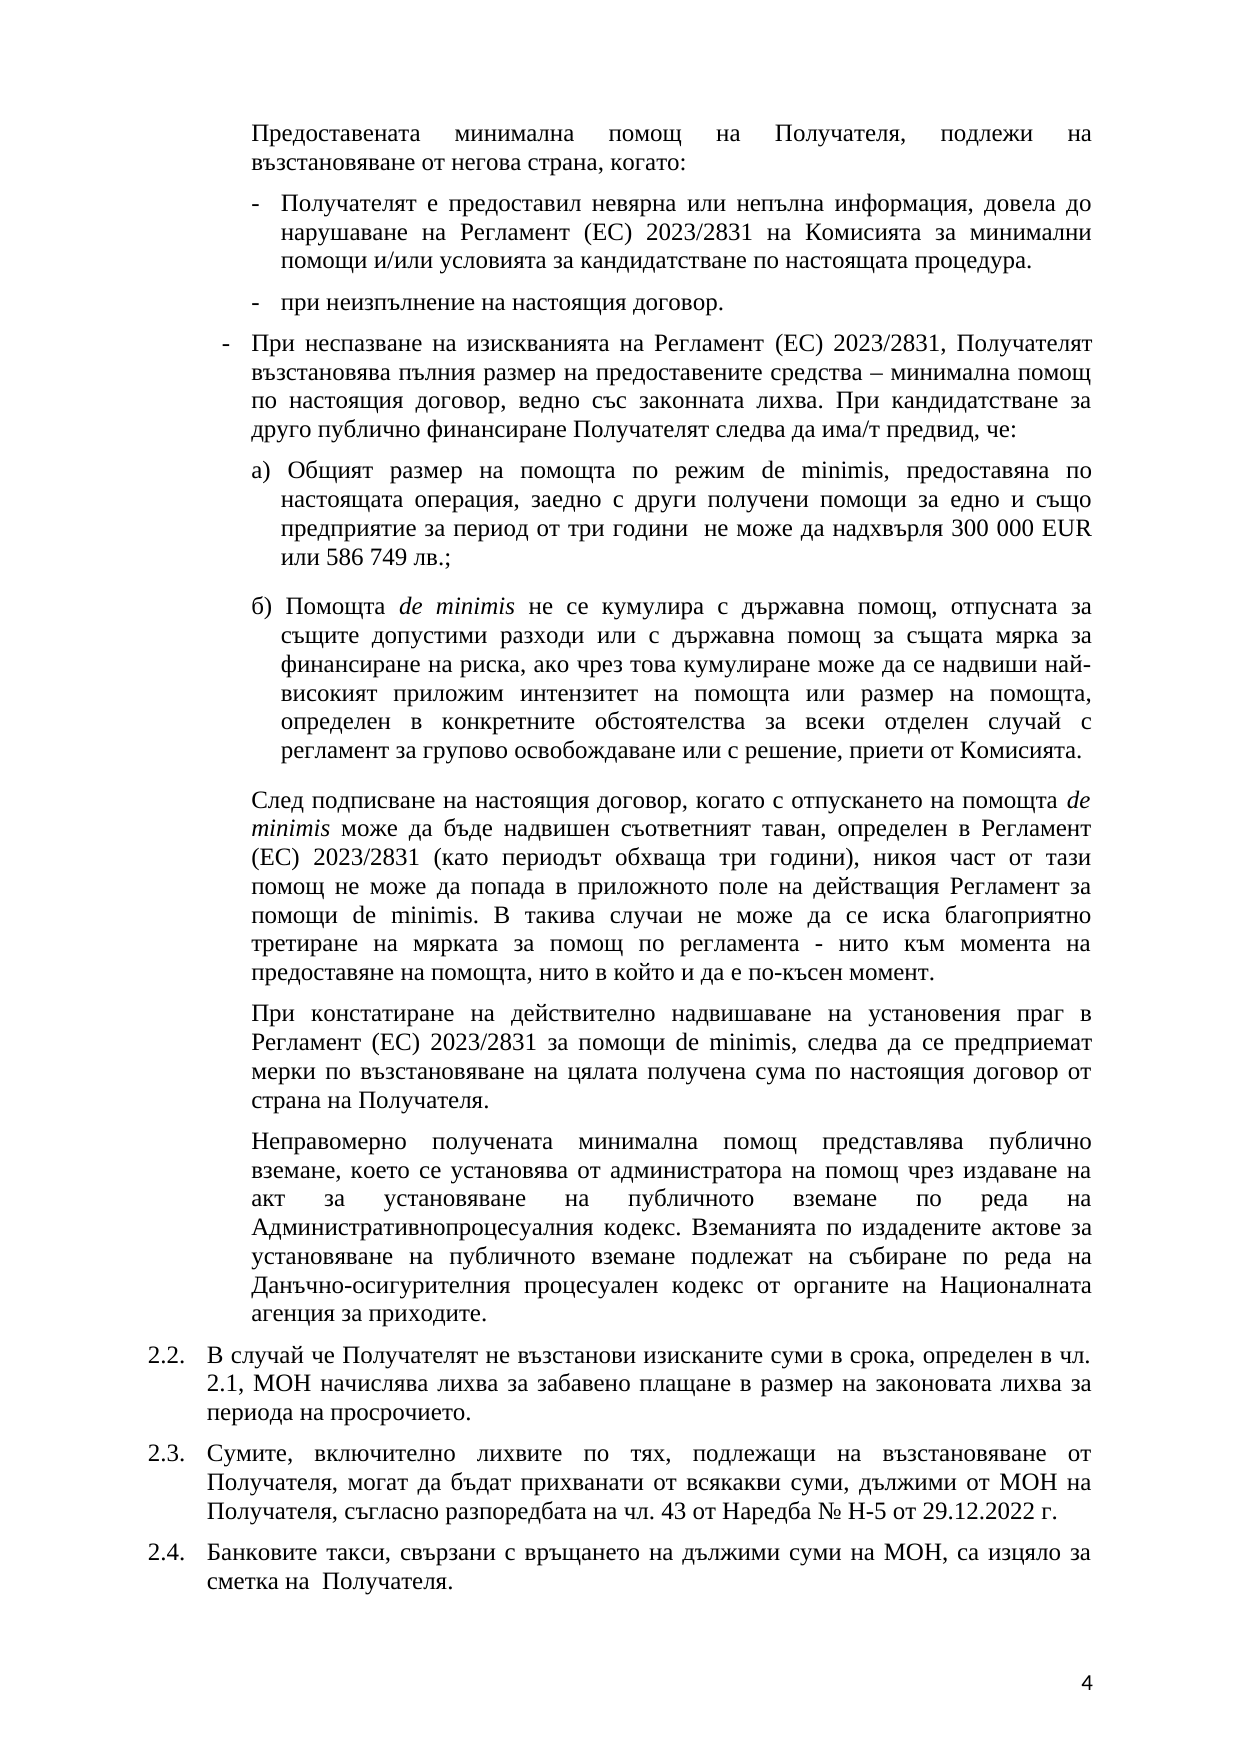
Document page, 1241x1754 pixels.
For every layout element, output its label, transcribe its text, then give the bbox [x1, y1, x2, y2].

list При неспазване на изискванията на Регламент (ЕС) 2023/2831, Получателят възстановява пълния размер на предоставените средства – минимална помощ по настоящия договор, ведно със законната лихва. При кандидатстване за друго публично финансиране Получателят следва да има/т предвид, че: [222, 328, 1093, 443]
text Неправомерно получената минимална помощ представлява публично вземане, което се установява от администратора на помощ чрез издаване на акт за установяване на публичното вземане по реда на Административнопроцесуалния кодекс. Вземанията по издадените актове за установяване на публичното вземане подлежат на събиране по реда на Данъчно-осигурителния процесуален кодекс от органите на Националната агенция за приходите. [251, 1126, 1093, 1327]
text 2.2. В случай че Получателят не възстанови изисканите суми в срока, определен в чл. 2.1, МОН начислява лихва за забавено плащане в размер на законовата лихва за периода на просрочието. [148, 1340, 1093, 1426]
list при неизпълнение на настоящия договор. [251, 287, 1093, 316]
text б) Помощта de minimis не се кумулира с държавна помощ, отпусната за същите допустими разходи или с държавна помощ за същата мярка за финансиране на риска, ако чрез това кумулиране може да се надвиши най-високият приложим интензитет на помощта или размер на помощта, определен в конкретните обстоятелства за всеки отделен случай с регламент за групово освобождаване или с решение, приети от Комисията. [251, 591, 1093, 764]
text След подписване на настоящия договор, когато с отпускането на помощта de minimis може да бъде надвишен съответният таван, определен в Регламент (ЕС) 2023/2831 (като периодът обхваща три години), никоя част от тази помощ не може да попада в приложното поле на действащия Регламент за помощи de minimis. В такива случаи не може да се иска благоприятно третиране на мярката за помощ по регламента - нито към момента на предоставяне на помощта, нито в който и да е по-късен момент. [251, 785, 1093, 986]
text При констатиране на действително надвишаване на установения праг в Регламент (ЕС) 2023/2831 за помощи de minimis, следва да се предприемат мерки по възстановяване на цялата получена сума по настоящия договор от страна на Получателя. [251, 998, 1093, 1113]
text Предоставената минимална помощ на Получателя, подлежи на възстановяване от негова страна, когато: [251, 118, 1093, 176]
text а) Общият размер на помощта по режим de minimis, предоставяна по настоящата операция, заедно с други получени помощи за едно и също предприятие за период от три години не може да надхвърля 300 000 EUR или 586 749 лв.; [251, 456, 1093, 571]
list Получателят е предоставил невярна или непълна информация, довела до нарушаване на Регламент (ЕС) 2023/2831 на Комисията за минимални помощи и/или условията за кандидатстване по настоящата процедура. [251, 188, 1093, 274]
text 2.3. Сумите, включително лихвите по тях, подлежащи на възстановяване от Получателя, могат да бъдат прихванати от всякакви суми, дължими от МОН на Получателя, съгласно разпоредбата на чл. 43 от Наредба № Н-5 от 29.12.2022 г. [148, 1438, 1093, 1525]
text 2.4. Банковите такси, свързани с връщането на дължими суми на МОН, са изцяло за сметка на Получателя. [148, 1537, 1093, 1595]
